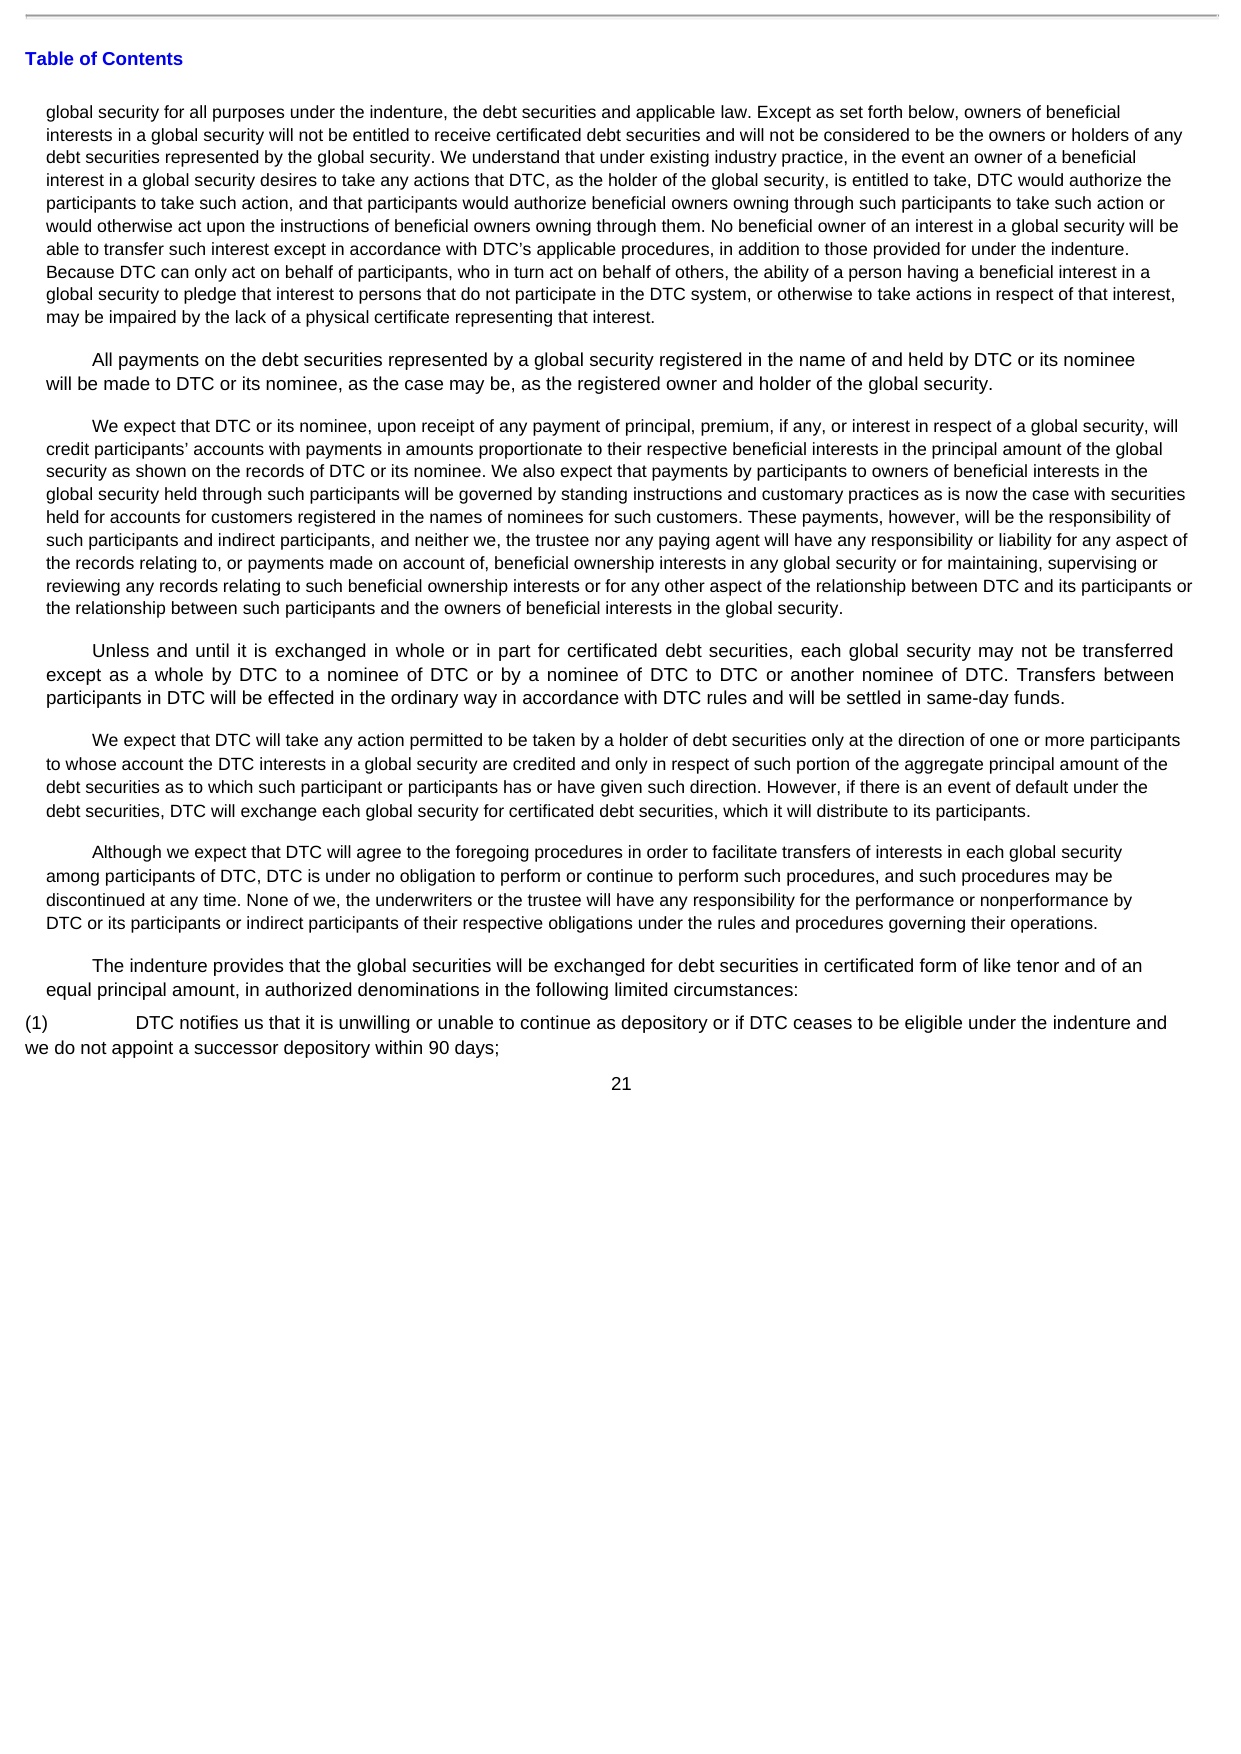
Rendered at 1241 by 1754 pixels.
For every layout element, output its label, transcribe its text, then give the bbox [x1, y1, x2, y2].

text Table of Contents [25, 48, 1194, 69]
text The indenture provides that the global securities will be exchanged for debt securities in certificated form of like tenor and of an equal principal amount, in authorized denominations in the following limited circumstances: [46, 954, 1172, 1001]
text All payments on the debt securities represented by a global security registered in the name of and held by DTC or its nominee will be made to DTC or its nominee, as the case may be, as the registered owner and holder of the global security. [46, 348, 1159, 395]
picture [23, 14, 1220, 21]
text We expect that DTC will take any action permitted to be taken by a holder of debt securities only at the direction of one or more participants to whose account the DTC interests in a global security are credited and only in respect of such portion of the aggregate principal amount of the debt securities as to which such participant or participants has or have given such direction. However, if there is an event of default under the debt securities, DTC will exchange each global security for certificated debt securities, which it will distribute to its participants. [46, 730, 1186, 821]
text Unless and until it is exchanged in whole or in part for certificated debt securities, each global security may not be transferred except as a whole by DTC to a nominee of DTC or by a nominee of DTC to DTC or another nominee of DTC. Transfers between participants in DTC will be effected in the ordinary way in accordance with DTC rules and will be settled in same-day funds. [46, 640, 1176, 709]
text global security for all purposes under the indenture, the debt securities and applicable law. Except as set forth below, owners of beneficial interests in a global security will not be entitled to receive certificated debt securities and will not be considered to be the owners or holders of any debt securities represented by the global security. We understand that under existing industry practice, in the event an owner of a beneficial interest in a global security desires to take any actions that DTC, as the holder of the global security, is entitled to take, DTC would authorize the participants to take such action, and that participants would authorize beneficial owners owning through such participants to take such action or would otherwise act upon the instructions of beneficial owners owning through them. No beneficial owner of an interest in a global security will be able to transfer such interest except in accordance with DTC’s applicable procedures, in addition to those provided for under the indenture. Because DTC can only act on behalf of participants, who in turn act on behalf of others, the ability of a person having a beneficial interest in a global security to pledge that interest to persons that do not participate in the DTC system, or otherwise to take actions in respect of that interest, may be impaired by the lack of a physical certificate representing that interest. [46, 102, 1184, 327]
text 21 [25, 1072, 1217, 1094]
text We expect that DTC or its nominee, upon receipt of any payment of principal, premium, if any, or interest in respect of a global security, will credit participants’ accounts with payments in amounts proportionate to their respective beneficial interests in the principal amount of the global security as shown on the records of DTC or its nominee. We also expect that payments by participants to owners of beneficial interests in the global security held through such participants will be governed by standing instructions and customary practices as is now the case with securities held for accounts for customers registered in the names of nominees for such customers. These payments, however, will be the responsibility of such participants and indirect participants, and neither we, the trustee nor any paying agent will have any responsibility or liability for any aspect of the records relating to, or payments made on account of, beneficial ownership interests in any global security or for maintaining, supervising or reviewing any records relating to such beneficial ownership interests or for any other aspect of the relationship between DTC and its participants or the relationship between such participants and the owners of beneficial interests in the global security. [46, 416, 1194, 618]
list DTC notifies us that it is unwilling or unable to continue as depository or if DTC ceases to be eligible under the indenture and we do not appoint a successor depository within 90 days; [25, 1012, 1194, 1058]
text Although we expect that DTC will agree to the foregoing procedures in order to facilitate transfers of interests in each global security among participants of DTC, DTC is under no obligation to perform or continue to perform such procedures, and such procedures may be discontinued at any time. None of we, the underwriters or the trustee will have any responsibility for the performance or nonperformance by DTC or its participants or indirect participants of their respective obligations under the rules and procedures governing their operations. [46, 842, 1169, 933]
